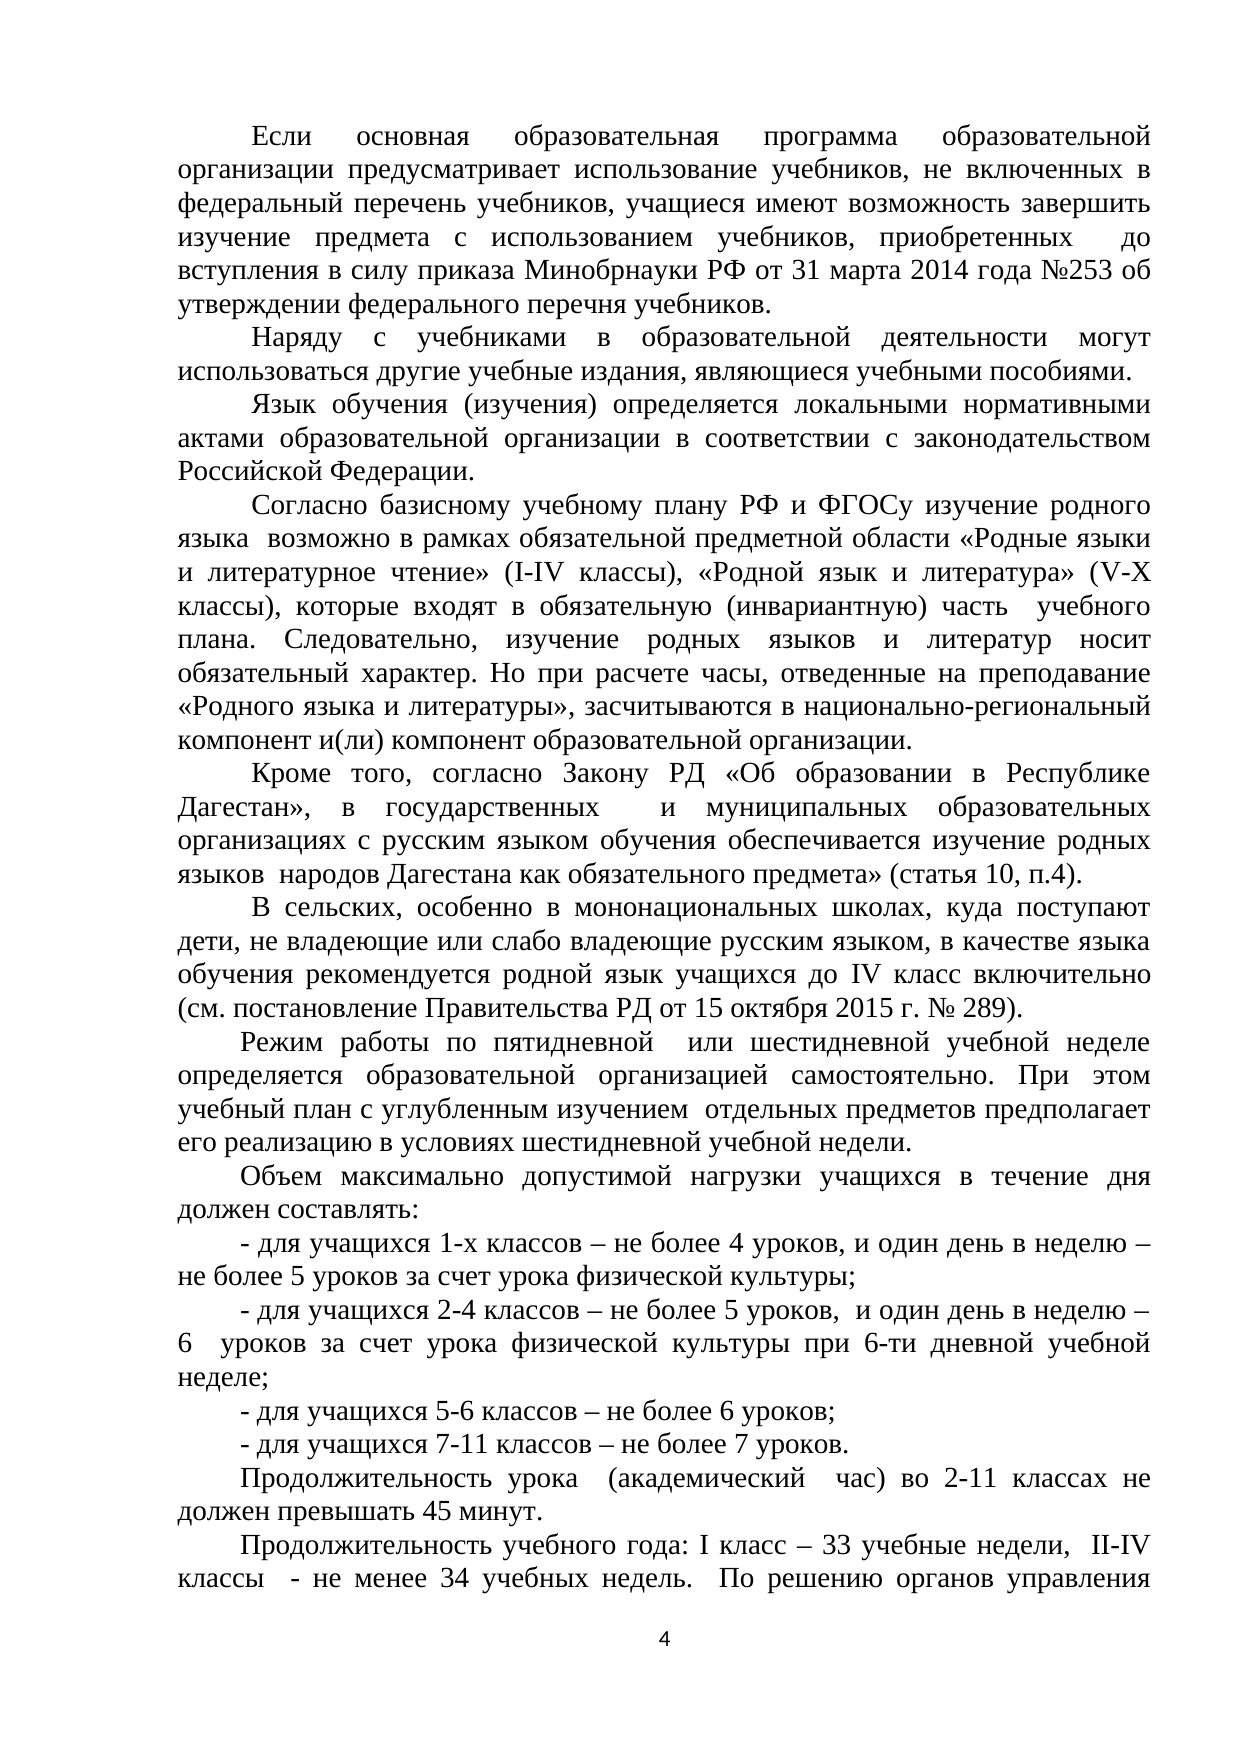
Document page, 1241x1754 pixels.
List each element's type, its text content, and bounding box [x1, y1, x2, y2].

text - для учащихся 1-х классов – не более 4 уроков, и один день в неделю – не более 5 уроков за счет урока физической культуры; [177, 1225, 1152, 1292]
text Язык обучения (изучения) определяется локальными нормативными актами образовательной организации в соответствии с законодательством Российской Федерации. [177, 386, 1152, 487]
text Продолжительность урока (академический час) во 2-11 классах не должен превышать 45 минут. [177, 1460, 1152, 1527]
text Если основная образовательная программа образовательной организации предусматривает использование учебников, не включенных в федеральный перечень учебников, учащиеся имеют возможность завершить изучение предмета с использованием учебников, приобретенных до вступления в силу приказа Минобрнауки РФ от 31 марта 2014 года №253 об утверждении федерального перечня учебников. [177, 118, 1152, 319]
text Объем максимально допустимой нагрузки учащихся в течение дня должен составлять: [177, 1158, 1152, 1225]
text В сельских, особенно в мононациональных школах, куда поступают дети, не владеющие или слабо владеющие русским языком, в качестве языка обучения рекомендуется родной язык учащихся до IV класс включительно (см. постановление Правительства РД от 15 октября 2015 г. № 289). [177, 889, 1152, 1024]
text - для учащихся 7-11 классов – не более 7 уроков. [177, 1426, 1152, 1460]
text Согласно базисному учебному плану РФ и ФГОСу изучение родного языка возможно в рамках обязательной предметной области «Родные языки и литературное чтение» (I-IV классы), «Родной язык и литература» (V-X классы), которые входят в обязательную (инвариантную) часть учебного плана. Следовательно, изучение родных языков и литератур носит обязательный характер. Но при расчете часы, отведенные на преподавание «Родного языка и литературы», засчитываются в национально-региональный компонент и(ли) компонент образовательной организации. [177, 487, 1152, 755]
text Кроме того, согласно Закону РД «Об образовании в Республике Дагестан», в государственных и муниципальных образовательных организациях с русским языком обучения обеспечивается изучение родных языков народов Дагестана как обязательного предмета» (статья 10, п.4). [177, 755, 1152, 889]
text - для учащихся 2-4 классов – не более 5 уроков, и один день в неделю –6 уроков за счет урока физической культуры при 6-ти дневной учебной неделе; [177, 1292, 1152, 1393]
text - для учащихся 5-6 классов – не более 6 уроков; [177, 1393, 1152, 1426]
text Режим работы по пятидневной или шестидневной учебной неделе определяется образовательной организацией самостоятельно. При этом учебный план с углубленным изучением отдельных предметов предполагает его реализацию в условиях шестидневной учебной недели. [177, 1024, 1152, 1158]
text Наряду с учебниками в образовательной деятельности могут использоваться другие учебные издания, являющиеся учебными пособиями. [177, 319, 1152, 386]
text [177, 1527, 1152, 1594]
